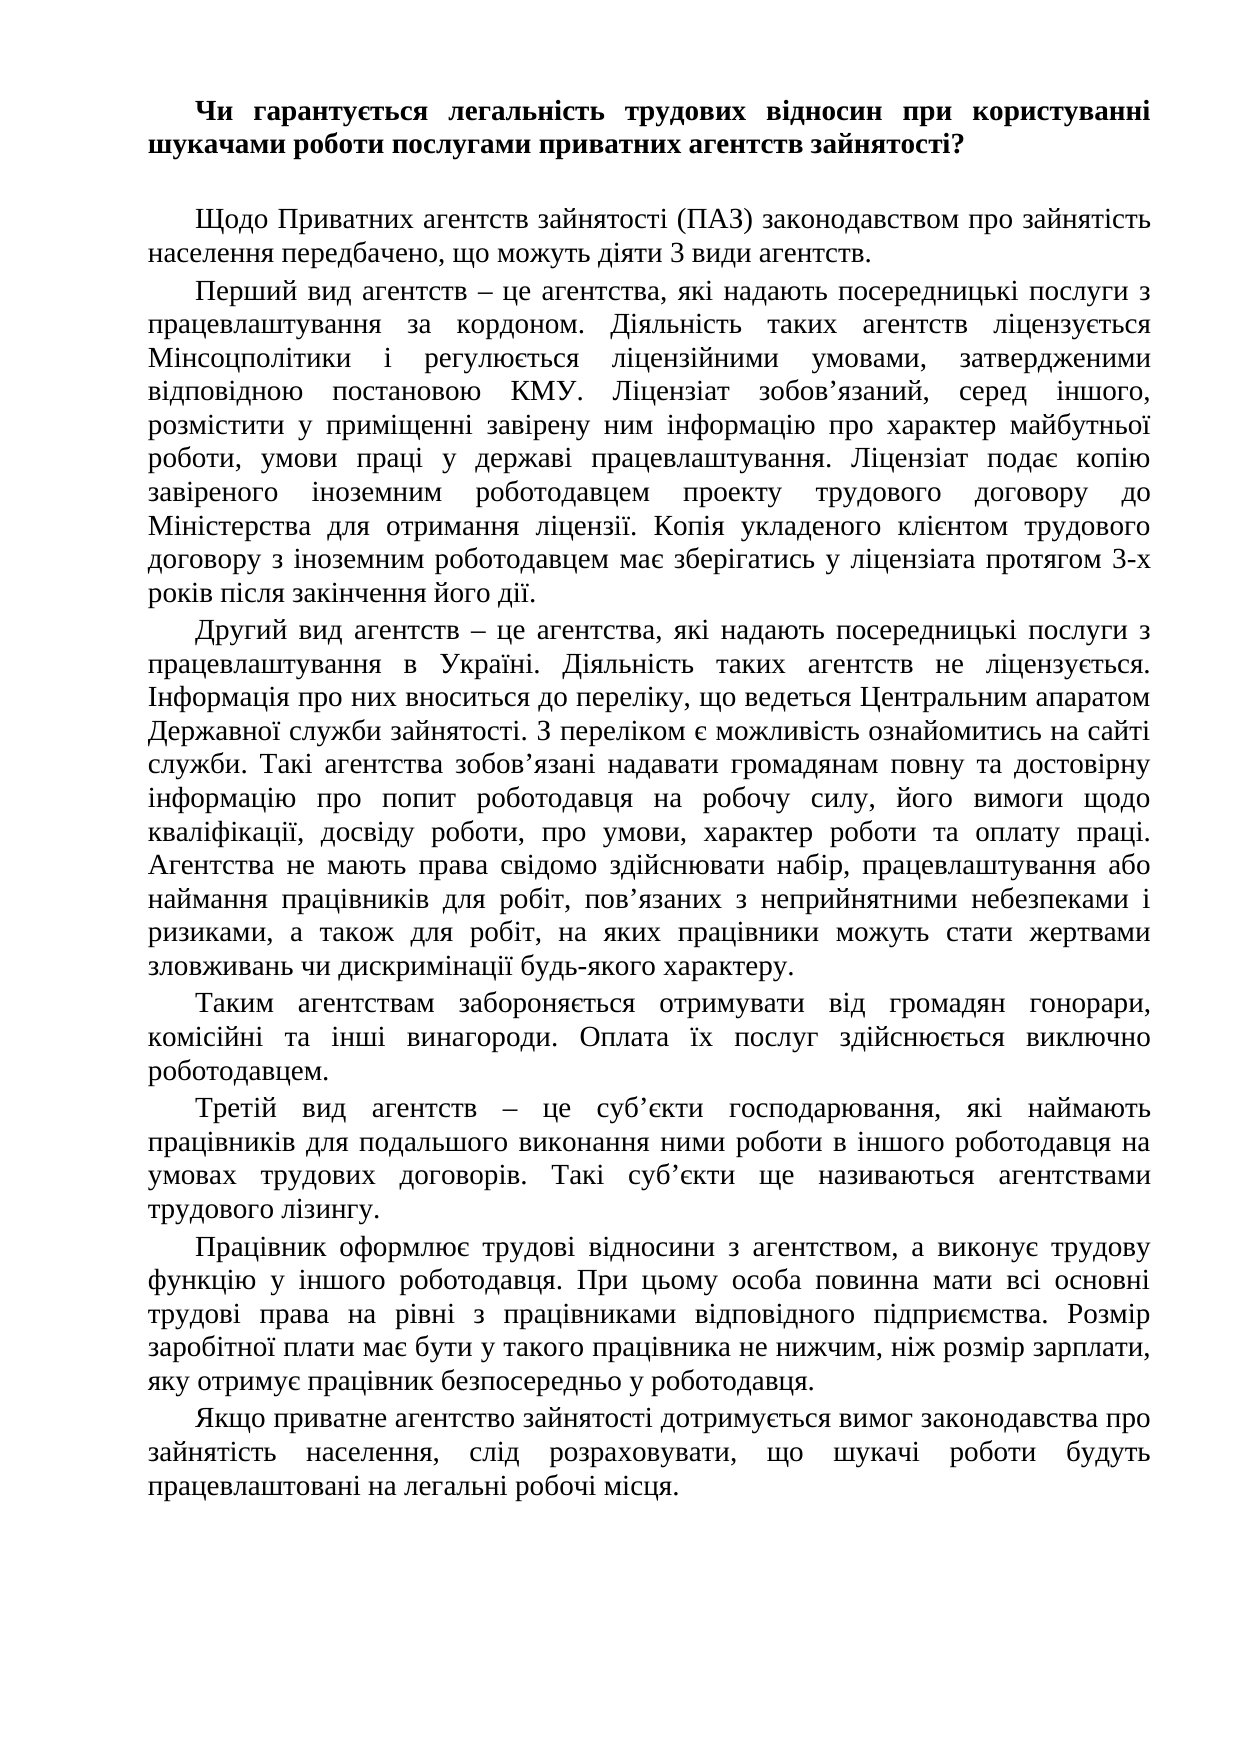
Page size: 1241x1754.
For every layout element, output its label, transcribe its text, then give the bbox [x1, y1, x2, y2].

text Таким агентствам забороняється отримувати від громадян гонорари, комісійні та інші винагороди. Оплата їх послуг здійснюється виключно роботодавцем. [148, 986, 1152, 1086]
text Третій вид агентств – це суб’єкти господарювання, які наймають працівників для подальшого виконання ними роботи в іншого роботодавця на умовах трудових договорів. Такі суб’єкти ще називаються агентствами трудового лізингу. [148, 1090, 1152, 1224]
text Працівник оформлює трудові відносини з агентством, а виконує трудову функцію у іншого роботодавця. При цьому особа повинна мати всі основні трудові права на рівні з працівниками відповідного підприємства. Розмір заробітної плати має бути у такого працівника не нижчим, ніж розмір зарплати, яку отримує працівник безпосередньо у роботодавця. [148, 1229, 1152, 1396]
text Чи гарантується легальність трудових відносин при користуванні шукачами роботи послугами приватних агентств зайнятості? [148, 93, 1152, 160]
text Другий вид агентств – це агентства, які надають посередницькі послуги з працевлаштування в Україні. Діяльність таких агентств не ліцензується. Інформація про них вноситься до переліку, що ведеться Центральним апаратом Державної служби зайнятості. З переліком є можливість ознайомитись на сайті служби. Такі агентства зобов’язані надавати громадянам повну та достовірну інформацію про попит роботодавця на робочу силу, його вимоги щодо кваліфікації, досвіду роботи, про умови, характер роботи та оплату праці. Агентства не мають права свідомо здійснювати набір, працевлаштування або наймання працівників для робіт, пов’язаних з неприйнятними небезпеками і ризиками, а також для робіт, на яких працівники можуть стати жертвами зловживань чи дискримінації будь-якого характеру. [148, 612, 1152, 981]
text Щодо Приватних агентств зайнятості (ПАЗ) законодавством про зайнятість населення передбачено, що можуть діяти 3 види агентств. [148, 202, 1152, 269]
text Якщо приватне агентство зайнятості дотримується вимог законодавства про зайнятість населення, слід розраховувати, що шукачі роботи будуть працевлаштовані на легальні робочі місця. [148, 1401, 1152, 1501]
text Перший вид агентств – це агентства, які надають посередницькі послуги з працевлаштування за кордоном. Діяльність таких агентств ліцензується Мінсоцполітики і регулюється ліцензійними умовами, затвердженими відповідною постановою КМУ. Ліцензіат зобов’язаний, серед іншого, розмістити у приміщенні завірену ним інформацію про характер майбутньої роботи, умови праці у державі працевлаштування. Ліцензіат подає копію завіреного іноземним роботодавцем проекту трудового договору до Міністерства для отримання ліцензії. Копія укладеного клієнтом трудового договору з іноземним роботодавцем має зберігатись у ліцензіата протягом 3-х років після закінчення його дії. [148, 273, 1152, 608]
